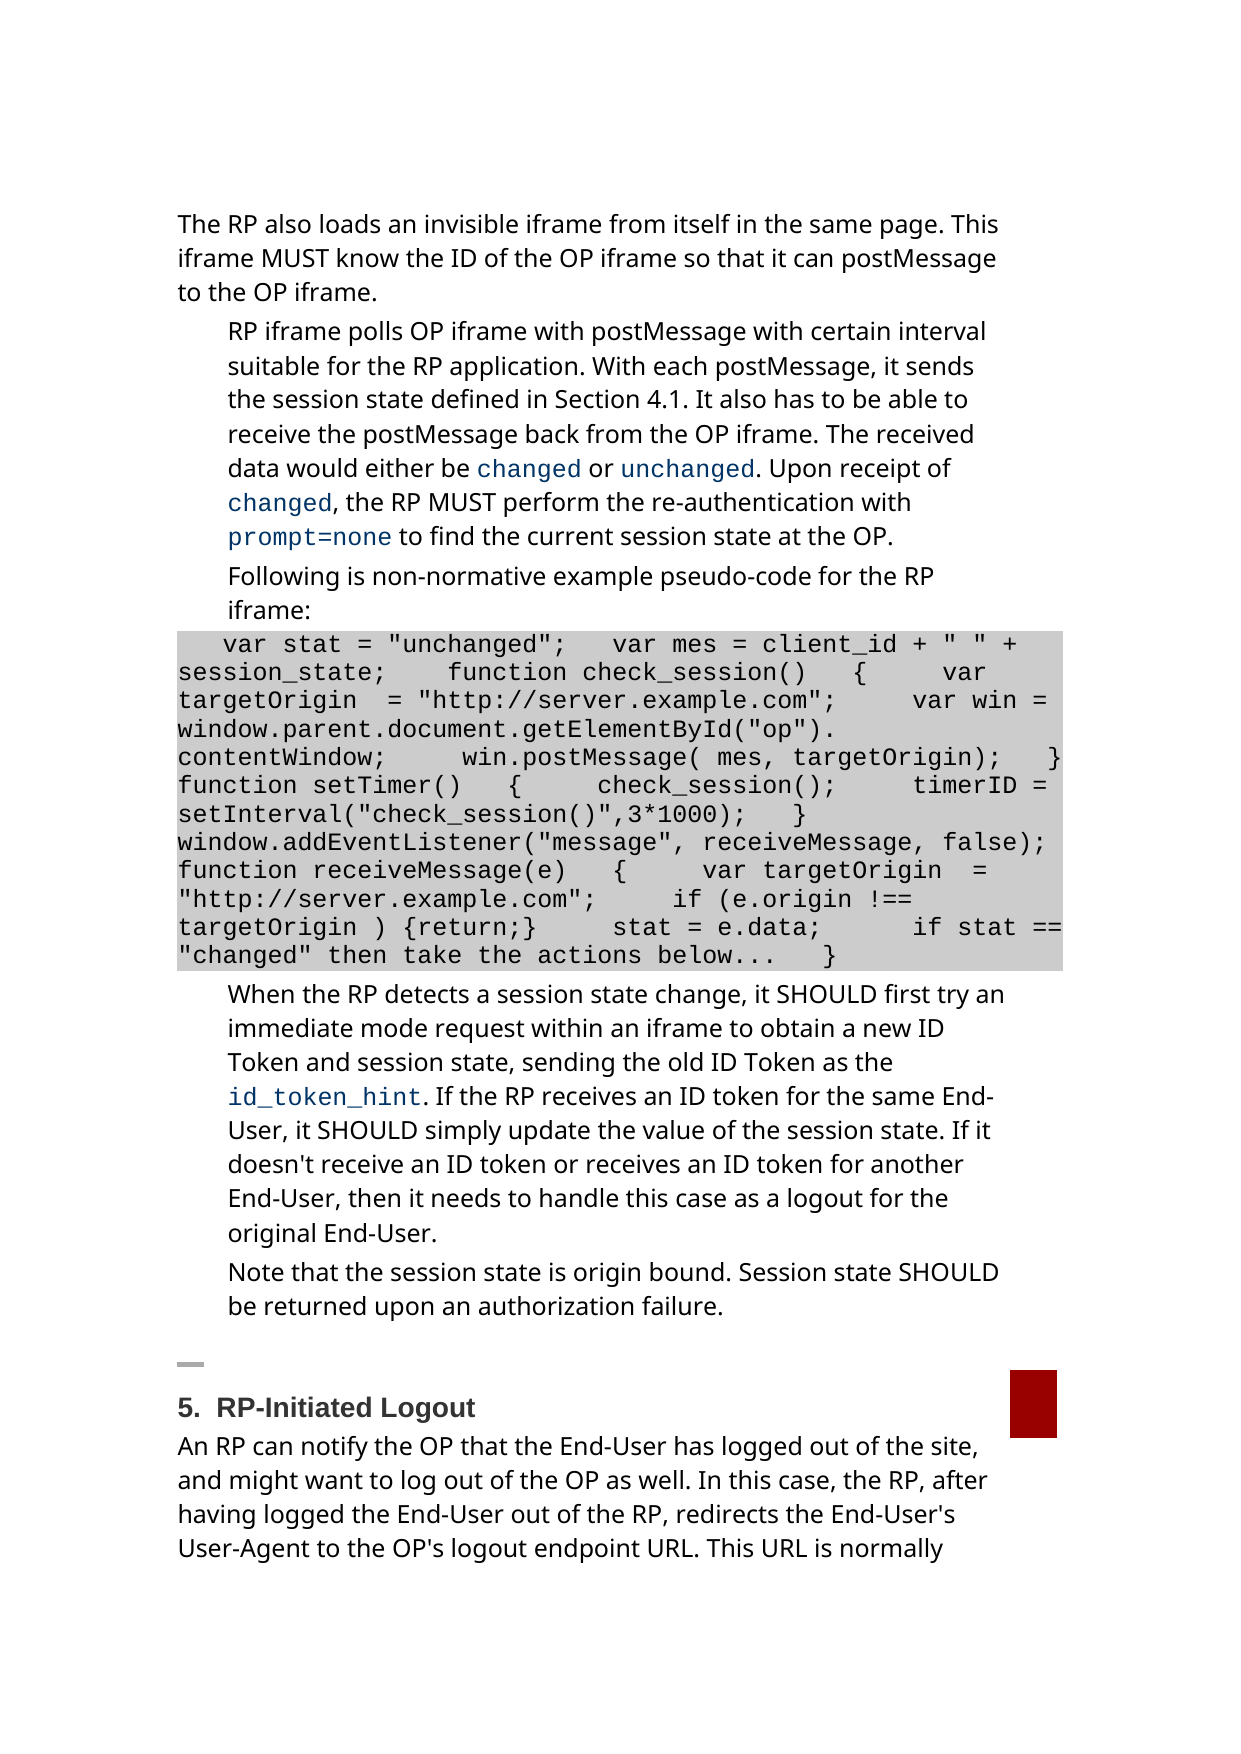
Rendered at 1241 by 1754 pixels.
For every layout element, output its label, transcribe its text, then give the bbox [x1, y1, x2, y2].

text Following is non-normative example pseudo-code for the RP iframe: [227, 558, 1013, 626]
subtitle 5. RP-Initiated Logout [177, 1391, 1010, 1423]
text The RP also loads an invisible iframe from itself in the same page. This iframe MUST know the ID of the OP iframe so that it can postMessage to the OP iframe. [177, 207, 1013, 309]
text var stat = "unchanged"; var mes = client_id + " " + session_state; function check_session() { var targetOrigin = "http://server.example.com"; var win = window.parent.document.getElementById("op"). contentWindow; win.postMessage( mes, targetOrigin); } function setTimer() { check_session(); timerID = setInterval("check_session()",3*1000); } window.addEventListener("message", receiveMessage, false); function receiveMessage(e) { var targetOrigin = "http://server.example.com"; if (e.origin !== targetOrigin ) {return;} stat = e.data; if stat == "changed" then take the actions below... } [177, 631, 1063, 971]
text Note that the session state is origin bound. Session state SHOULD be returned upon an authorization failure. [227, 1254, 1013, 1322]
text RP iframe polls OP iframe with postMessage with certain interval suitable for the RP application. With each postMessage, it sends the session state defined in Section 4.1. It also has to be able to receive the postMessage back from the OP iframe. The received data would either be changed or unchanged. Upon receipt of changed, the RP MUST perform the re-authentication with prompt=none to find the current session state at the OP. [227, 314, 1013, 553]
table_header TOC [1010, 1370, 1057, 1438]
text When the RP detects a session state change, it SHOULD first try an immediate mode request within an iframe to obtain a new ID Token and session state, sending the old ID Token as the id_token_hint. If the RP receives an ID token for the same End-User, it SHOULD simply update the value of the session state. If it doesn't receive an ID token or receives an ID token for another End-User, then it needs to handle this case as a logout for the original End-User. [227, 977, 1013, 1249]
